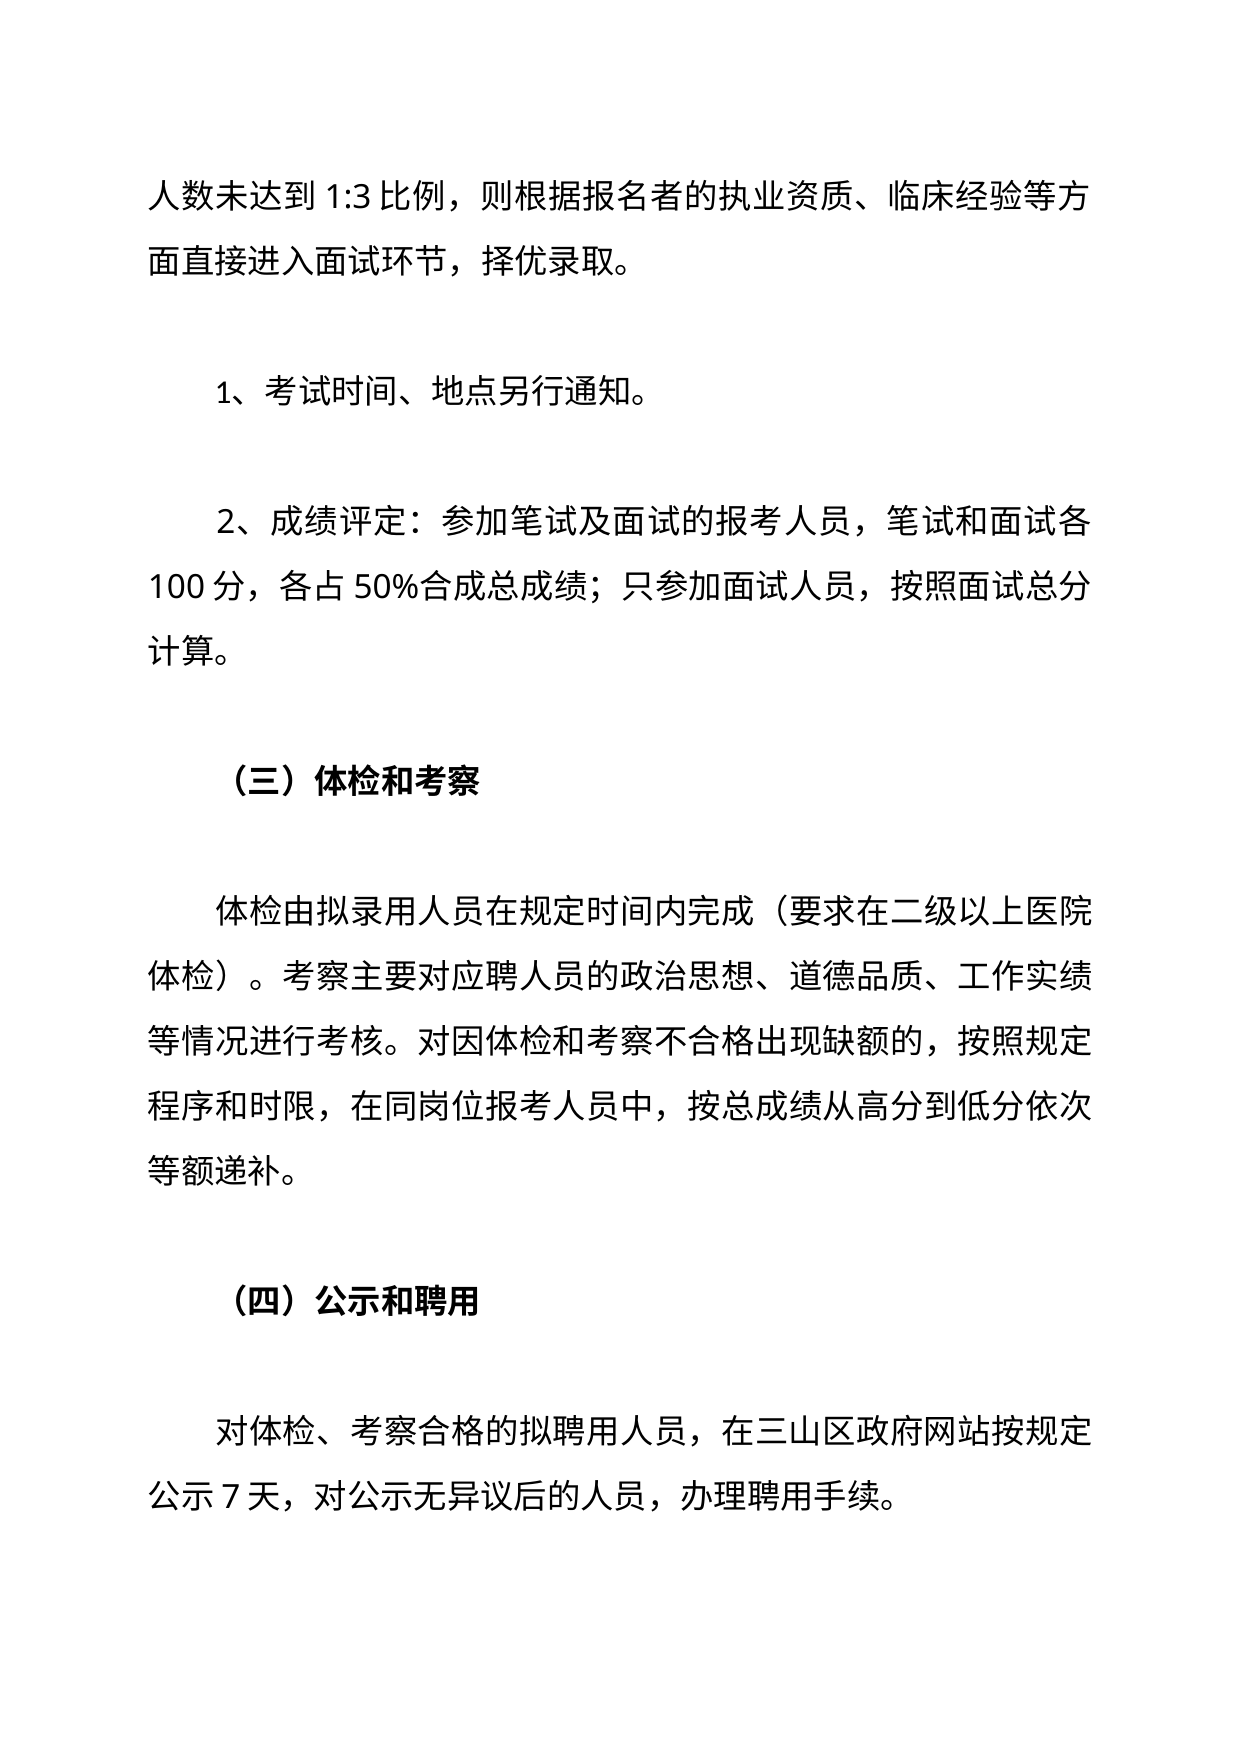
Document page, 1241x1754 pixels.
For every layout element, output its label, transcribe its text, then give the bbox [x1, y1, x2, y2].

text 对体检、考察合格的拟聘用人员，在三山区政府网站按规定公示7天，对公示无异议后的人员，办理聘用手续。 [148, 1397, 1092, 1527]
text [148, 162, 1092, 292]
text 体检由拟录用人员在规定时间内完成（要求在二级以上医院体检）。考察主要对应聘人员的政治思想、道德品质、工作实绩等情况进行考核。对因体检和考察不合格出现缺额的，按照规定程序和时限，在同岗位报考人员中，按总成绩从高分到低分依次等额递补。 [148, 877, 1092, 1202]
text 2、成绩评定：参加笔试及面试的报考人员，笔试和面试各100分，各占50%合成总成绩；只参加面试人员，按照面试总分计算。 [148, 487, 1092, 682]
text 1、考试时间、地点另行通知。 [148, 357, 1092, 422]
text （三）体检和考察 [148, 747, 1092, 812]
text （四）公示和聘用 [148, 1267, 1092, 1332]
